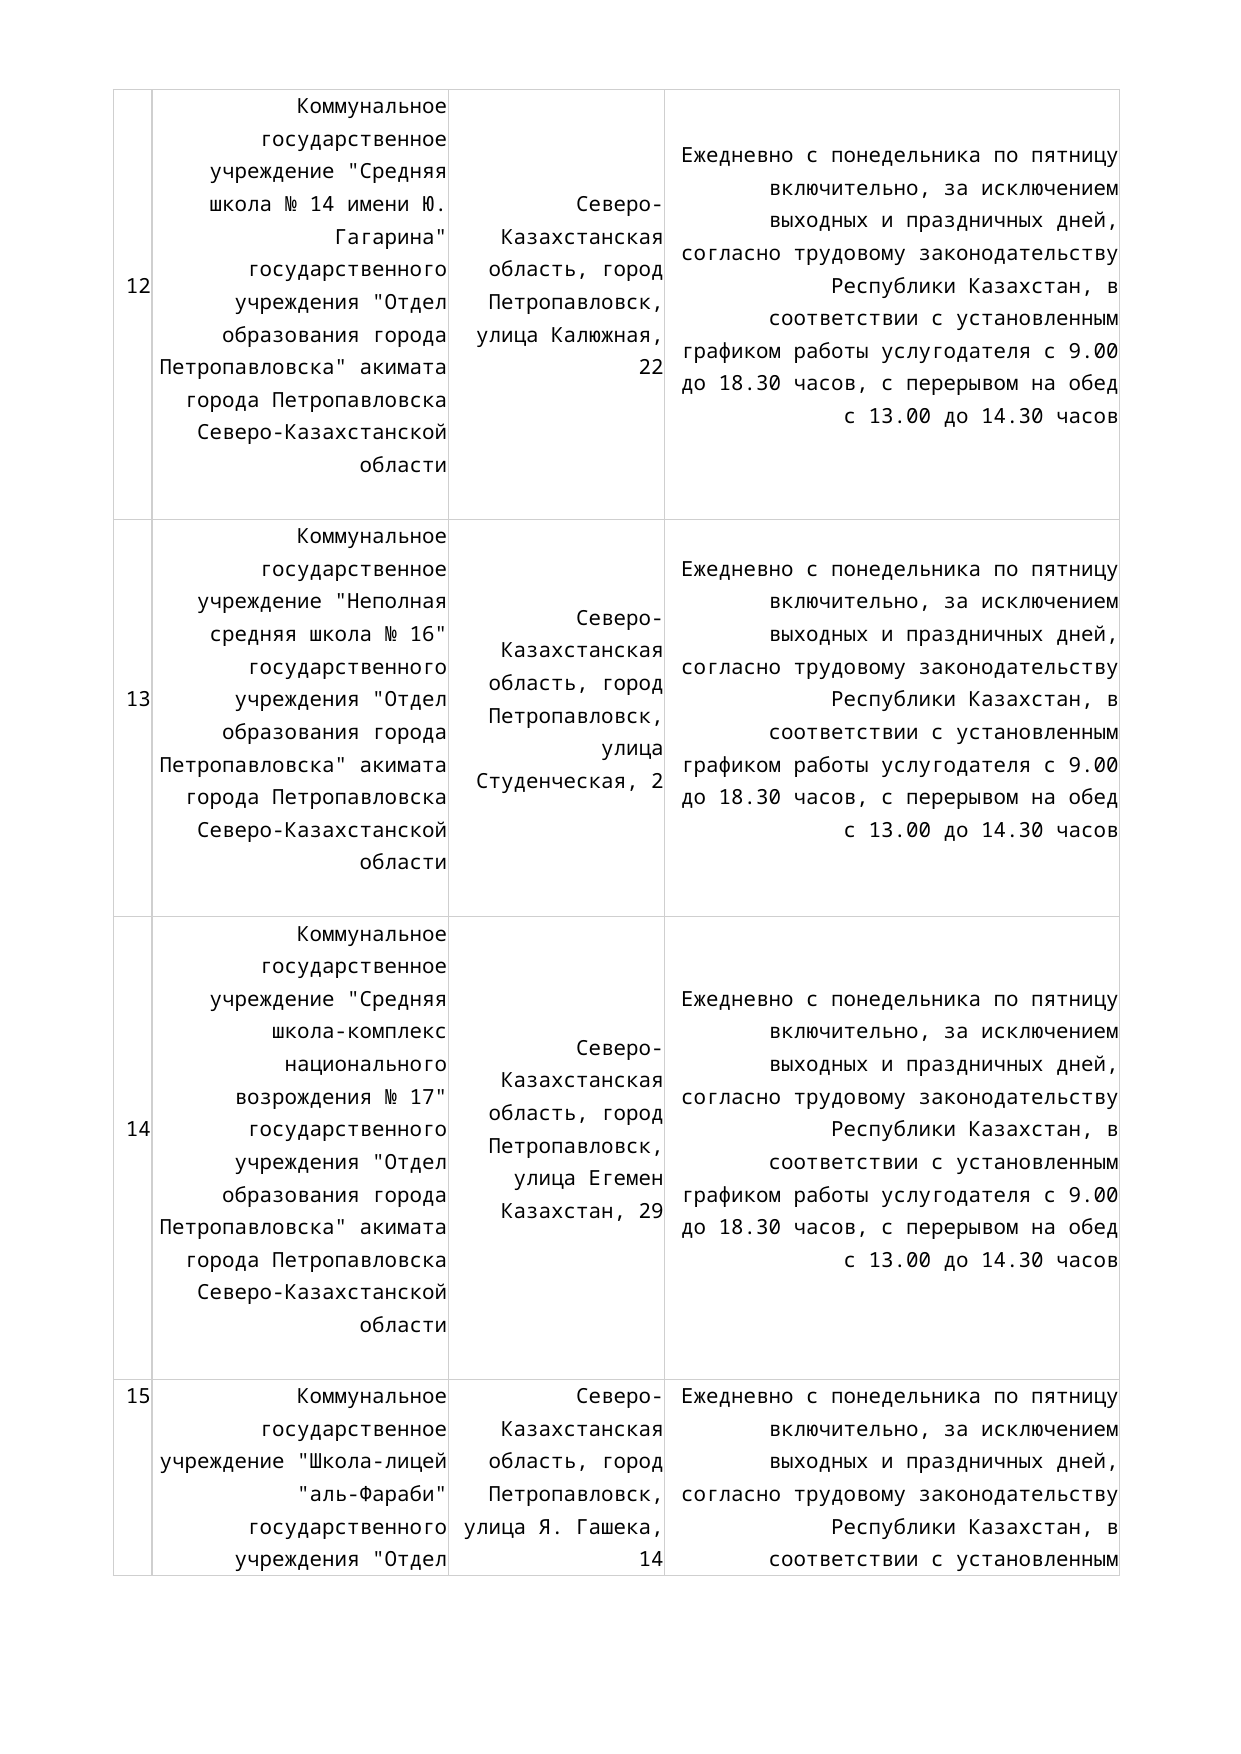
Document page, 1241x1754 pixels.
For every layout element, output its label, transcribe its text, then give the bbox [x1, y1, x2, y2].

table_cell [665, 1380, 1119, 1574]
table_cell 15 [114, 1380, 151, 1574]
table_cell Коммунальное государственное учреждение "Неполная средняя школа № 16" государственного учреждения "Отдел образования города Петропавловска" акимата города Петропавловска Северо-Казахстанской области [153, 520, 448, 916]
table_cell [153, 1380, 448, 1574]
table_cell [449, 1380, 664, 1574]
table_cell 14 [114, 917, 151, 1379]
table_cell Коммунальное государственное учреждение "Средняя школа-комплекс национального возрождения № 17" государственного учреждения "Отдел образования города Петропавловска" акимата города Петропавловска Северо-Казахстанской области [153, 917, 448, 1379]
table_cell Северо-Казахстанская область, город Петропавловск, улица Студенческая, 2 [449, 520, 664, 916]
table_cell 12 [114, 90, 151, 519]
table_cell Северо-Казахстанская область, город Петропавловск, улица Калюжная, 22 [449, 90, 664, 519]
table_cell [665, 90, 1119, 519]
table_cell Коммунальное государственное учреждение "Средняя школа № 14 имени Ю. Гагарина" государственного учреждения "Отдел образования города Петропавловска" акимата города Петропавловска Северо-Казахстанской области [153, 90, 448, 519]
table_cell Северо-Казахстанская область, город Петропавловск, улица Егемен Казахстан, 29 [449, 917, 664, 1379]
table_cell 13 [114, 520, 151, 916]
